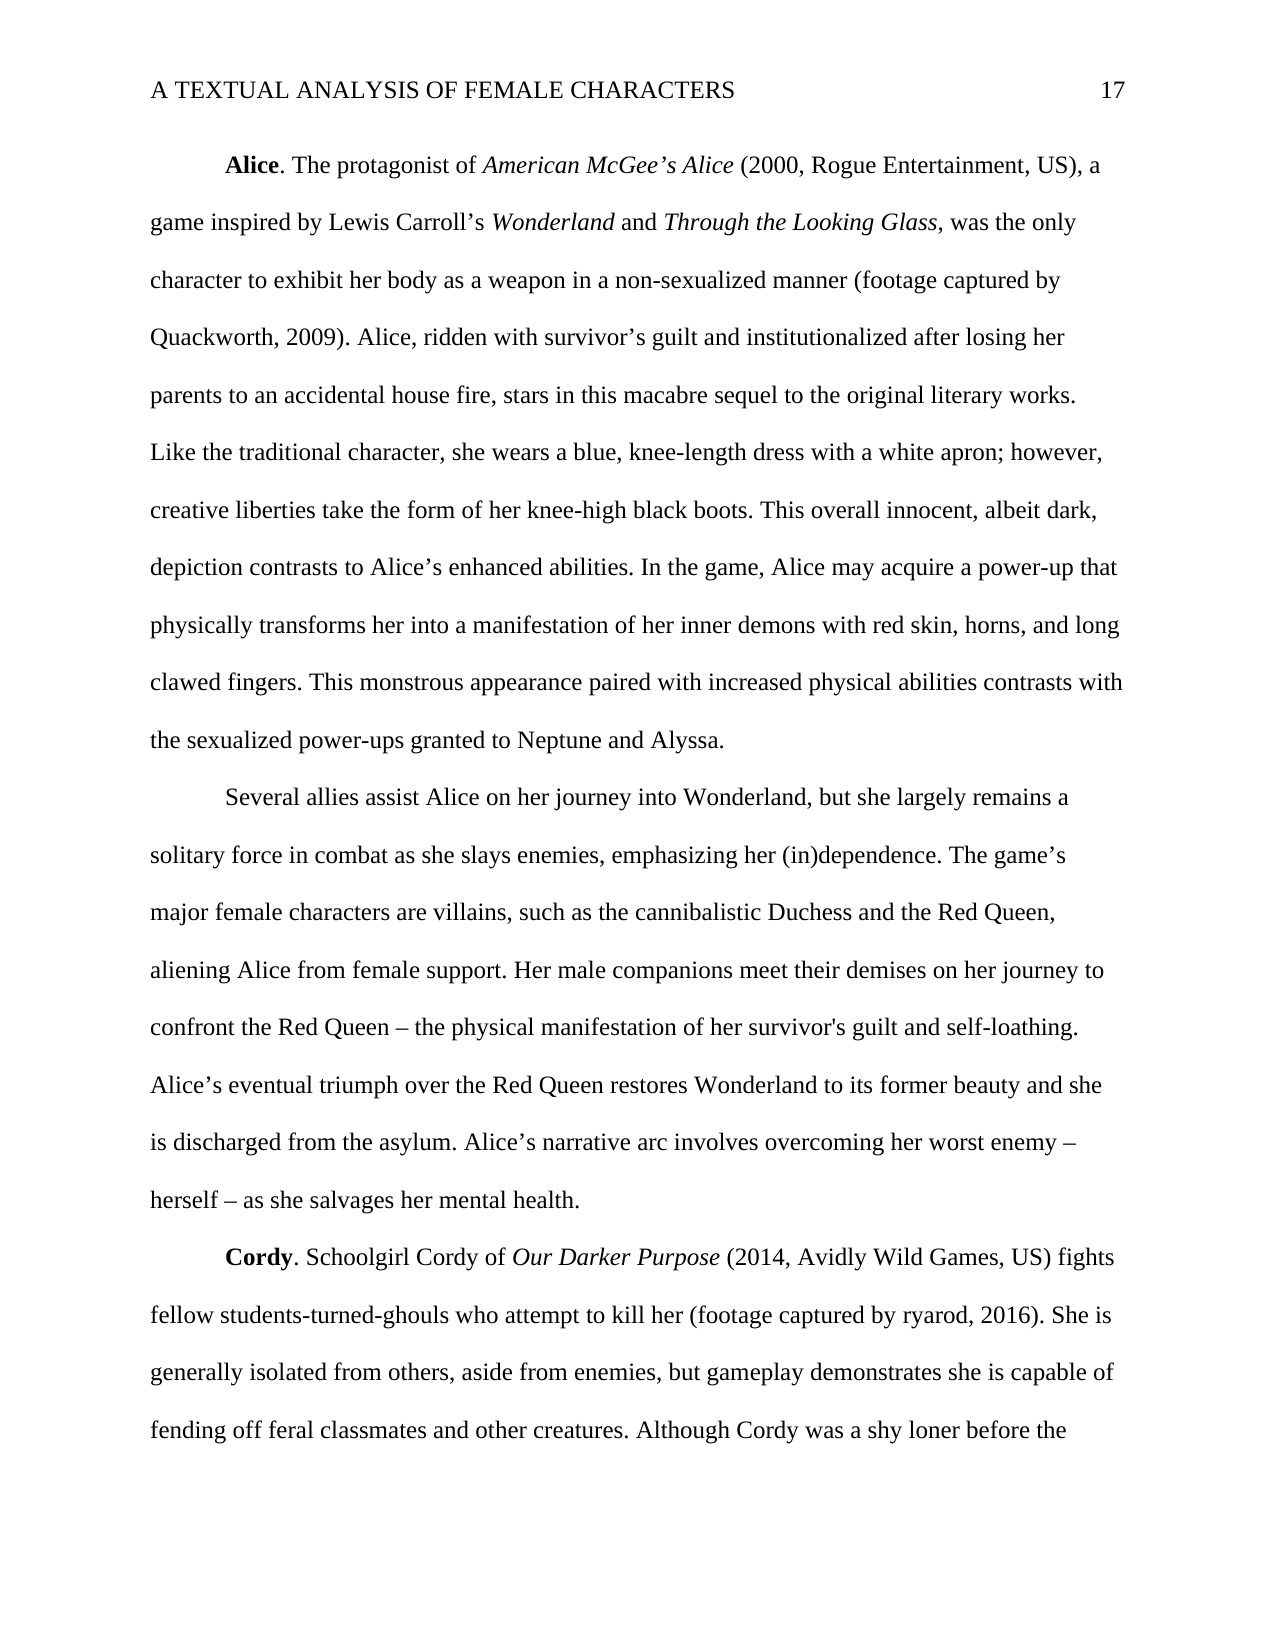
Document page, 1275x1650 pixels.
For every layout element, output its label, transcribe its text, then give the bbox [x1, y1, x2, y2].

text Several allies assist Alice on her journey into Wonderland, but she largely remains a solitary force in combat as she slays enemies, emphasizing her (in)dependence. The game’s major female characters are villains, such as the cannibalistic Duchess and the Red Queen, aliening Alice from female support. Her male companions meet their demises on her journey to confront the Red Queen – the physical manifestation of her survivor's guilt and self-loathing. Alice’s eventual triumph over the Red Queen restores Wonderland to its former beauty and she is discharged from the asylum. Alice’s narrative arc involves overcoming her worst enemy – herself – as she salvages her mental health. [150, 782, 1125, 1214]
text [150, 1242, 1125, 1444]
text Alice. The protagonist of American McGee’s Alice (2000, Rogue Entertainment, US), a game inspired by Lewis Carroll’s Wonderland and Through the Looking Glass, was the only character to exhibit her body as a weapon in a non-sexualized manner (footage captured by Quackworth, 2009). Alice, ridden with survivor’s guilt and institutionalized after losing her parents to an accidental house fire, stars in this macabre sequel to the original literary works. Like the traditional character, she wears a blue, knee-length dress with a white apron; however, creative liberties take the form of her knee-high black boots. This overall innocent, albeit dark, depiction contrasts to Alice’s enhanced abilities. In the game, Alice may acquire a power-up that physically transforms her into a manifestation of her inner demons with red skin, horns, and long clawed fingers. This monstrous appearance paired with increased physical abilities contrasts with the sexualized power-ups granted to Neptune and Alyssa. [150, 150, 1125, 754]
